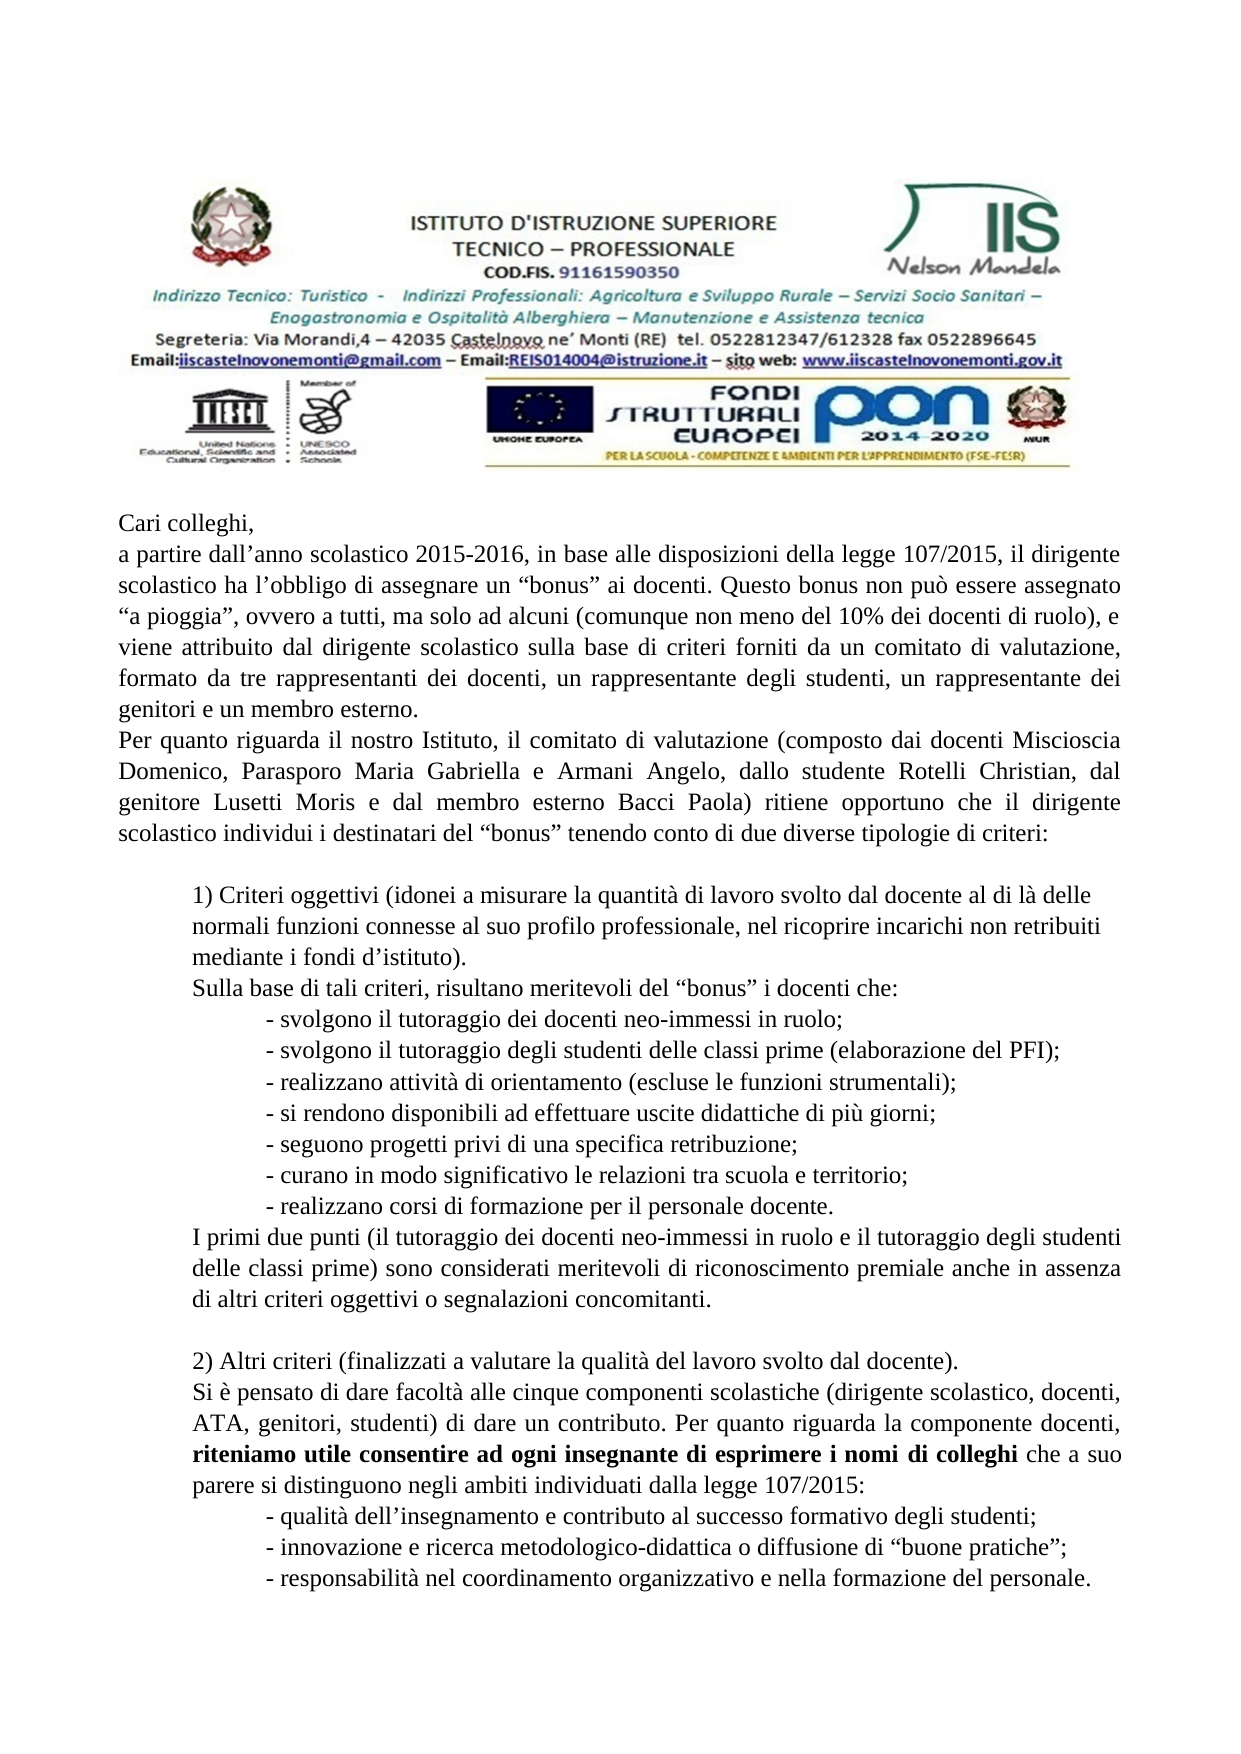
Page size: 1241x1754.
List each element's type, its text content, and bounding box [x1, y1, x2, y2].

text Si è pensato di dare facoltà alle cinque componenti scolastiche (dirigente scolastico, docenti, ATA, genitori, studenti) di dare un contributo. Per quanto riguarda la componente docenti, riteniamo utile consentire ad ogni insegnante di esprimere i nomi di colleghi che a suo parere si distinguono negli ambiti individuati dalla legge 107/2015: [118, 1377, 1122, 1499]
text - curano in modo significativo le relazioni tra scuola e territorio; [192, 1160, 1122, 1188]
text - seguono progetti privi di una specifica retribuzione; [192, 1129, 1122, 1157]
text - responsabilità nel coordinamento organizzativo e nella formazione del personale. [192, 1563, 1122, 1592]
text Per quanto riguarda il nostro Istituto, il comitato di valutazione (composto dai docenti Miscioscia Domenico, Parasporo Maria Gabriella e Armani Angelo, dallo studente Rotelli Christian, dal genitore Lusetti Moris e dal membro esterno Bacci Paola) ritiene opportuno che il dirigente scolastico individui i destinatari del “bonus” tenendo conto di due diverse tipologie di criteri: [118, 725, 1122, 847]
text - qualità dell’insegnamento e contributo al successo formativo degli studenti; [118, 1501, 1122, 1530]
text I primi due punti (il tutoraggio dei docenti neo-immessi in ruolo e il tutoraggio degli studenti delle classi prime) sono considerati meritevoli di riconoscimento premiale anche in assenza di altri criteri oggettivi o segnalazioni concomitanti. [192, 1222, 1122, 1313]
text 1) Criteri oggettivi (idonei a misurare la quantità di lavoro svolto dal docente al di là delle [118, 880, 1122, 909]
text - realizzano corsi di formazione per il personale docente. [192, 1191, 1122, 1219]
text - svolgono il tutoraggio dei docenti neo-immessi in ruolo; [192, 1004, 1122, 1033]
picture [118, 178, 1087, 475]
text mediante i fondi d’istituto). [118, 942, 1122, 971]
text - realizzano attività di orientamento (escluse le funzioni strumentali); [118, 1067, 1122, 1095]
text Cari colleghi, [118, 508, 1122, 537]
text a partire dall’anno scolastico 2015-2016, in base alle disposizioni della legge 107/2015, il dirigente scolastico ha l’obbligo di assegnare un “bonus” ai docenti. Questo bonus non può essere assegnato “a pioggia”, ovvero a tutti, ma solo ad alcuni (comunque non meno del 10% dei docenti di ruolo), e viene attribuito dal dirigente scolastico sulla base di criteri forniti da un comitato di valutazione, formato da tre rappresentanti dei docenti, un rappresentante degli studenti, un rappresentante dei genitori e un membro esterno. [118, 539, 1122, 723]
text - innovazione e ricerca metodologico-didattica o diffusione di “buone pratiche”; [192, 1532, 1122, 1561]
text Sulla base di tali criteri, risultano meritevoli del “bonus” i docenti che: [118, 973, 1122, 1002]
text - svolgono il tutoraggio degli studenti delle classi prime (elaborazione del PFI); [192, 1036, 1122, 1064]
text - si rendono disponibili ad effettuare uscite didattiche di più giorni; [192, 1098, 1122, 1126]
text 2) Altri criteri (finalizzati a valutare la qualità del lavoro svolto dal docente). [192, 1346, 1122, 1375]
text normali funzioni connesse al suo profilo professionale, nel ricoprire incarichi non retribuiti [118, 911, 1122, 940]
